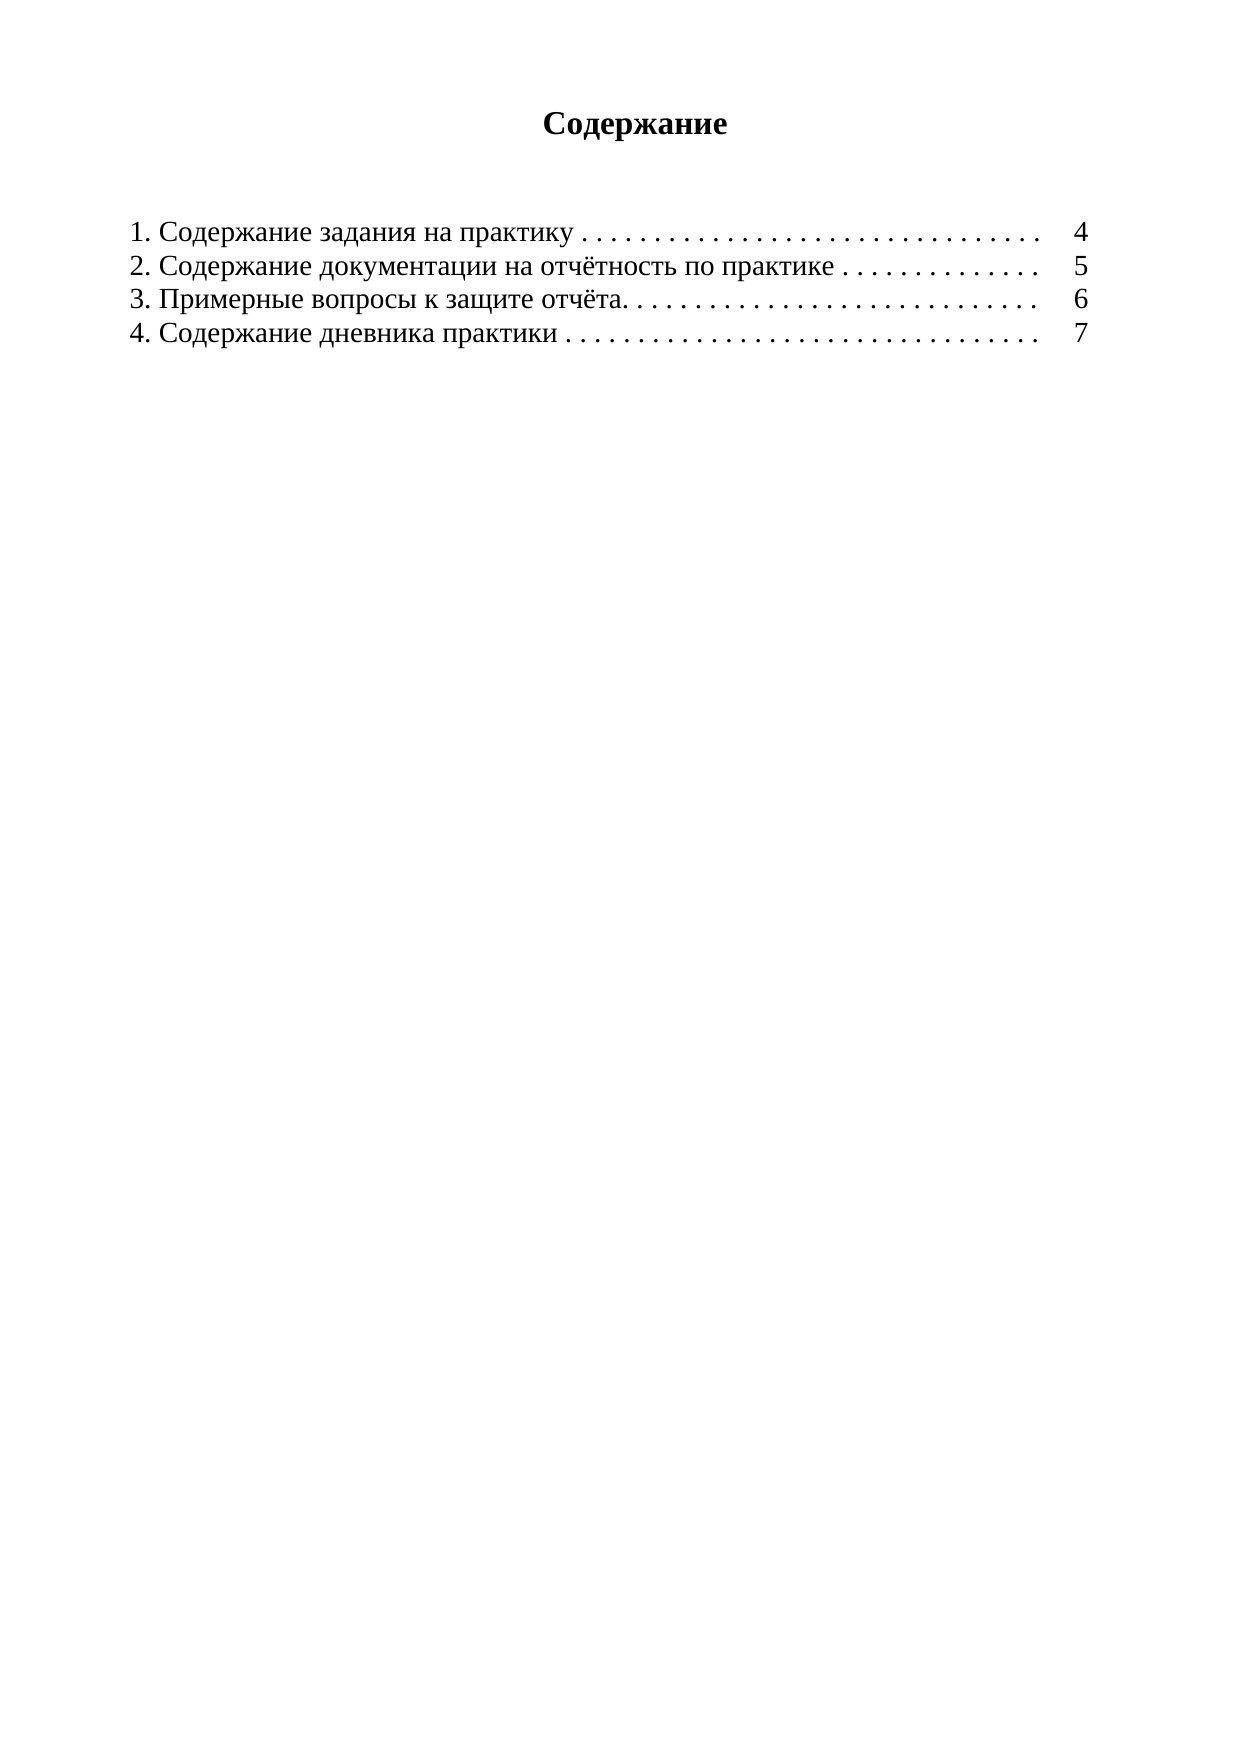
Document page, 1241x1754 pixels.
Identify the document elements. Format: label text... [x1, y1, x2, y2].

table_cell 6 [1063, 281, 1151, 315]
text Содержание [118, 103, 1152, 142]
table_cell 2. Содержание документации на отчётность по практике . . . . . . . . . . . . . . [118, 248, 1062, 281]
table_header 4 [1063, 214, 1151, 248]
table_cell 5 [1063, 248, 1151, 281]
table_cell 3. Примерные вопросы к защите отчёта. . . . . . . . . . . . . . . . . . . . . . . . . . . . . [118, 281, 1062, 315]
table_cell 4. Содержание дневника практики . . . . . . . . . . . . . . . . . . . . . . . . . . . . . . . . . [118, 315, 1062, 348]
table_header 1. Содержание задания на практику . . . . . . . . . . . . . . . . . . . . . . . . . . . . . . . . [118, 214, 1062, 248]
table_cell 7 [1063, 315, 1151, 348]
